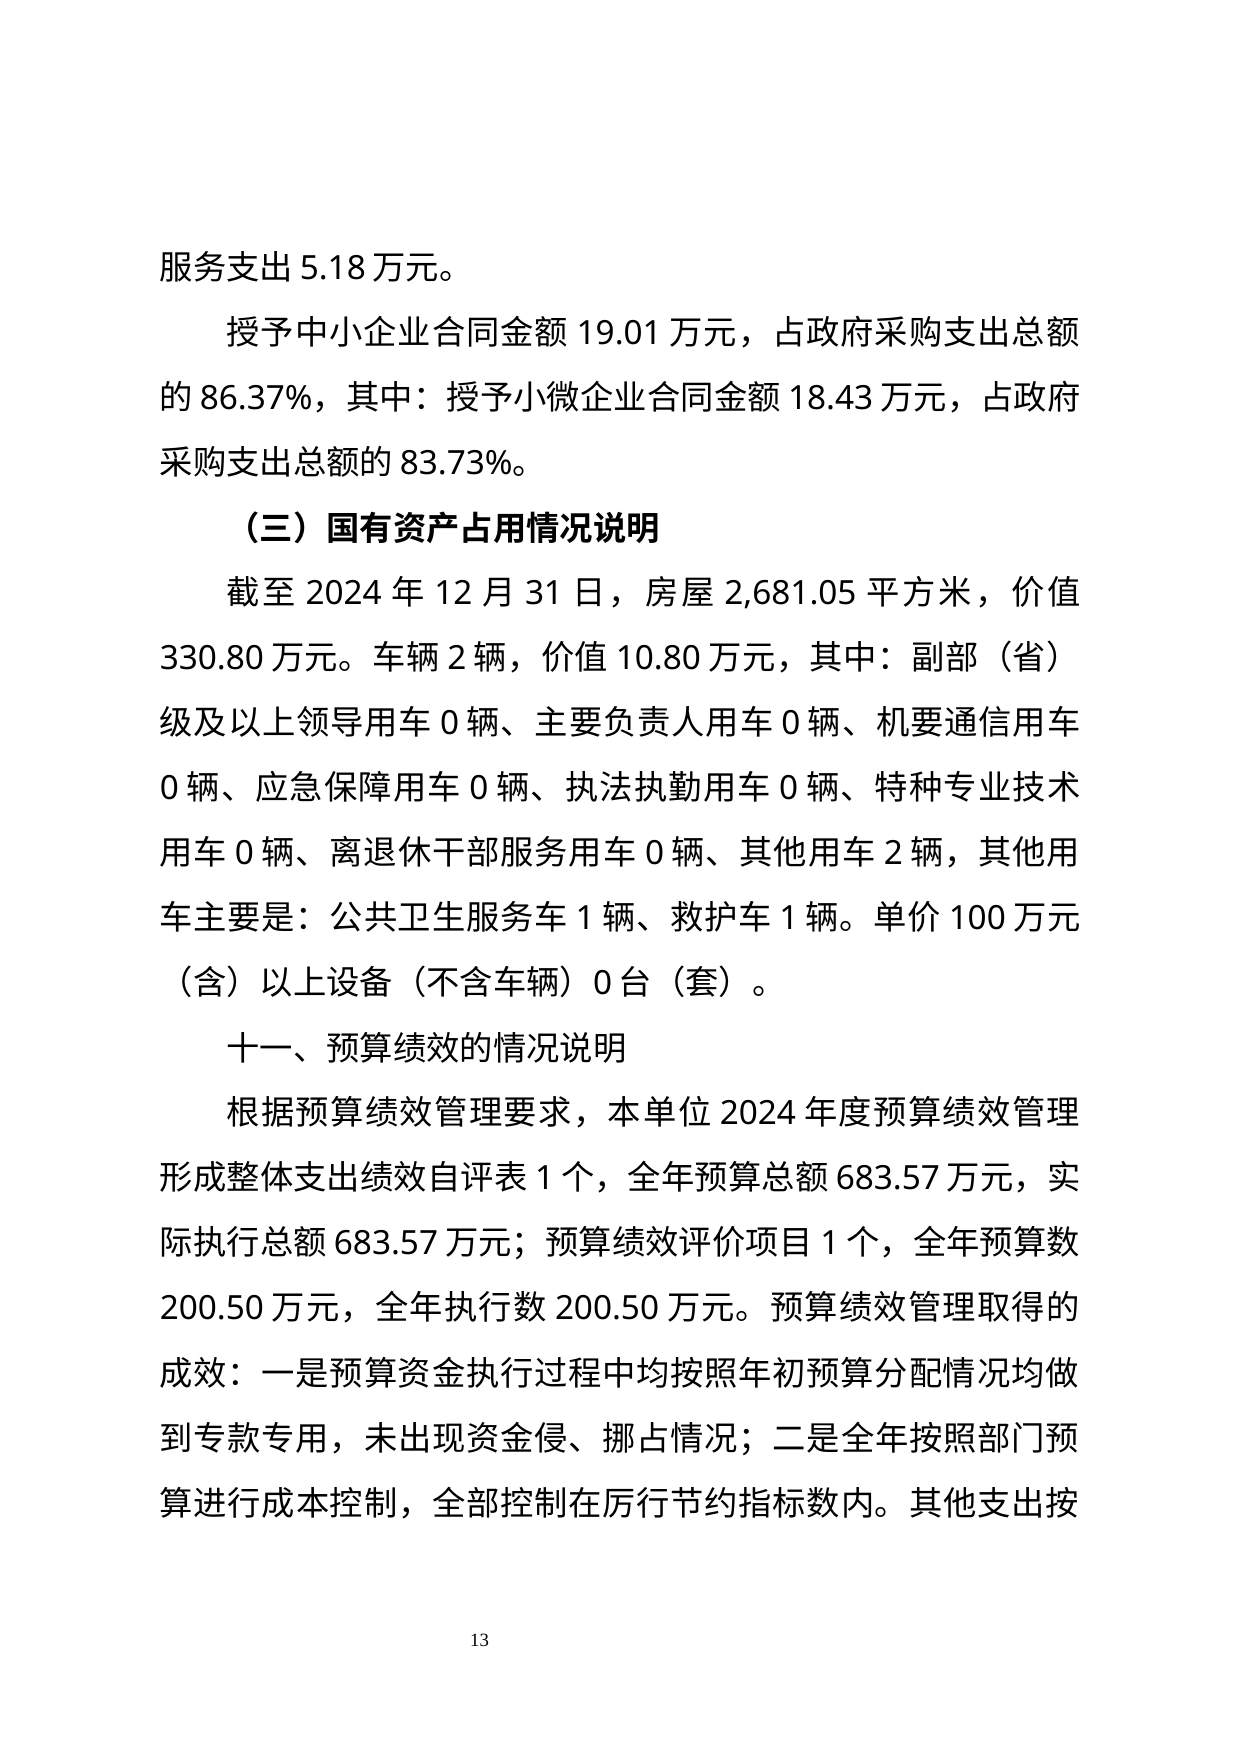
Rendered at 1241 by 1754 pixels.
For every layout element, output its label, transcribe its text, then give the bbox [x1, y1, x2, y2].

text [159, 1078, 1081, 1533]
text 十一、预算绩效的情况说明 [159, 1013, 1081, 1078]
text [159, 233, 1081, 298]
text （三）国有资产占用情况说明 [159, 493, 1081, 558]
text 截至2024年12月31日，房屋2,681.05平方米，价值330.80万元。车辆2辆，价值10.80万元，其中：副部（省）级及以上领导用车0辆、主要负责人用车0辆、机要通信用车0辆、应急保障用车0辆、执法执勤用车0辆、特种专业技术用车0辆、离退休干部服务用车0辆、其他用车2辆，其他用车主要是：公共卫生服务车1辆、救护车1辆。单价100万元（含）以上设备（不含车辆）0台（套）。 [159, 558, 1081, 1013]
text 授予中小企业合同金额19.01万元，占政府采购支出总额的86.37%，其中：授予小微企业合同金额18.43万元，占政府采购支出总额的83.73%。 [159, 298, 1081, 493]
